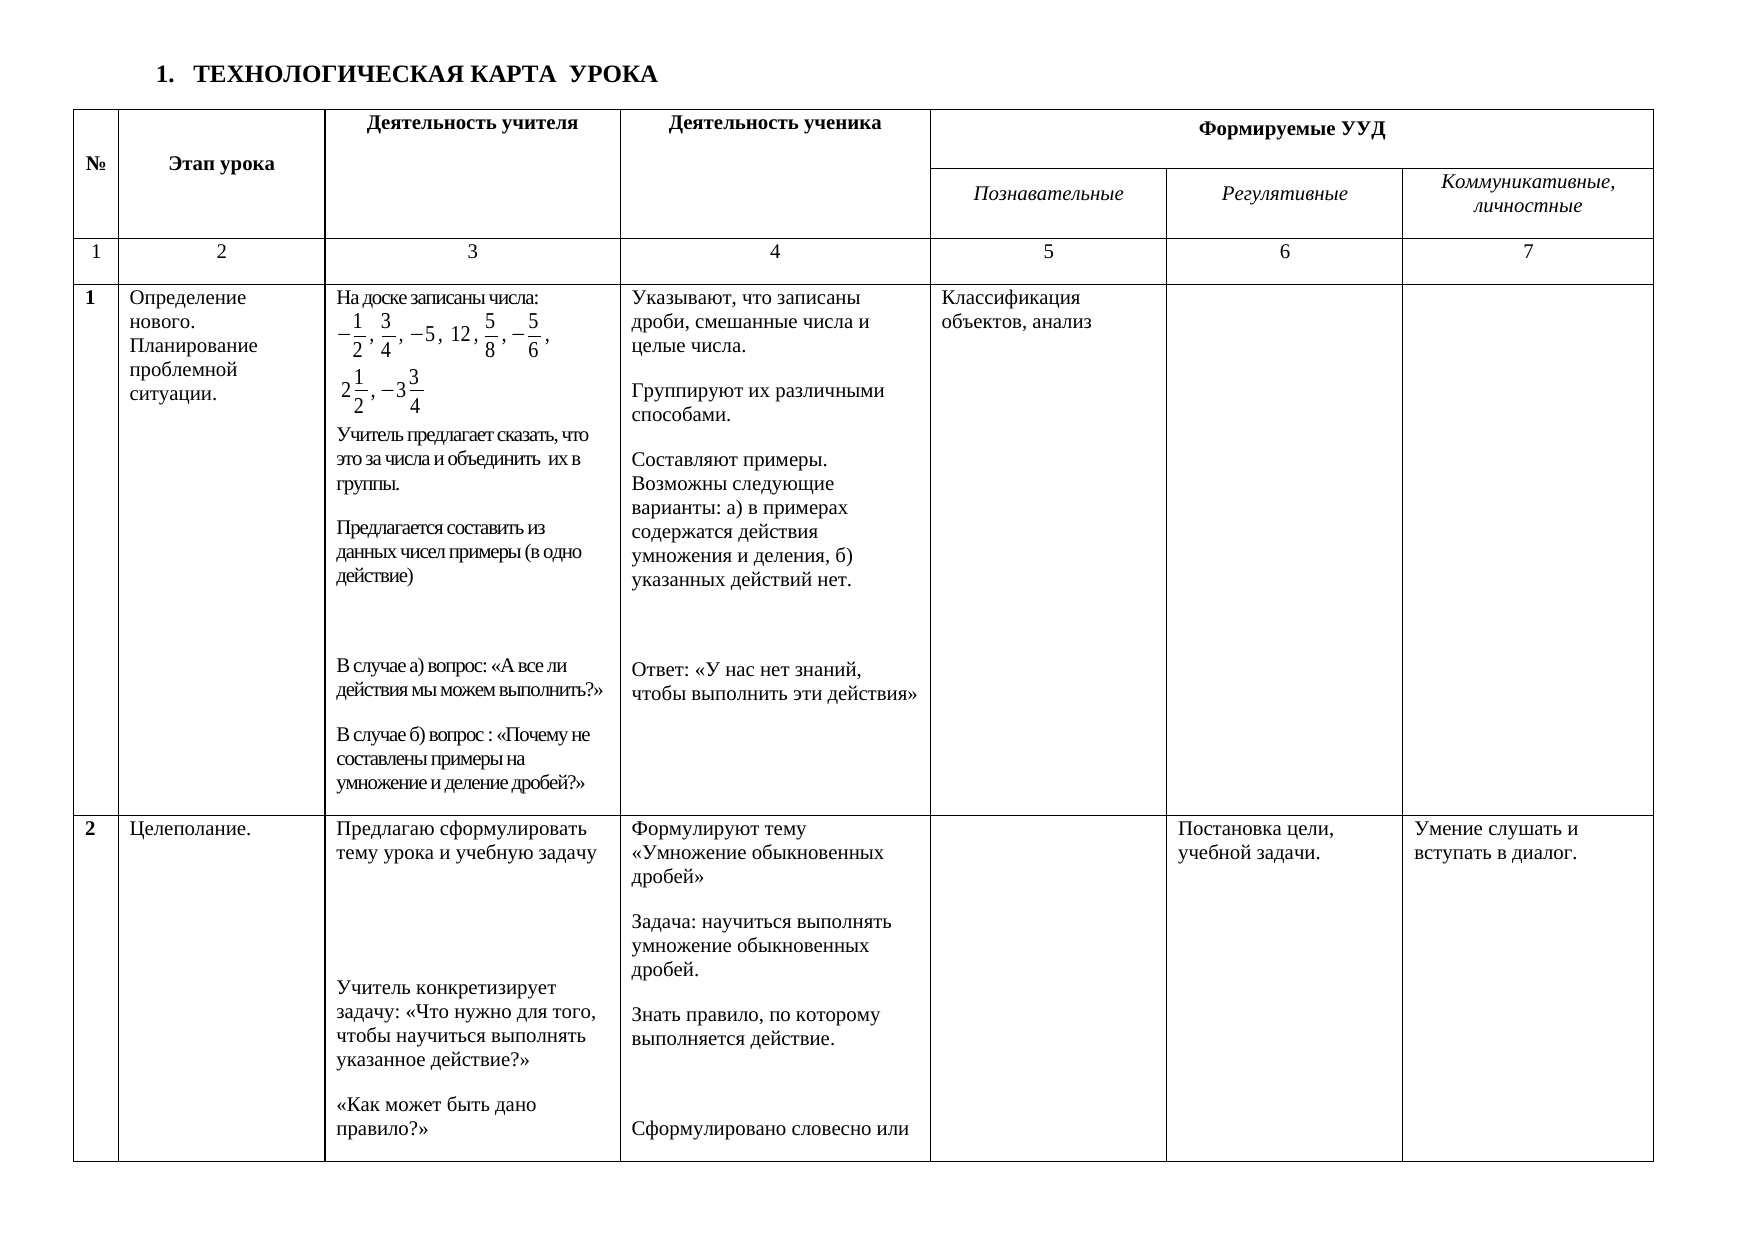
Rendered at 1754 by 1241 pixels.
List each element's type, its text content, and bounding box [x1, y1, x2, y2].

table_cell [931, 816, 1166, 1161]
table_cell Регулятивные [1167, 169, 1402, 238]
table_cell Указывают, что записаны дроби, смешанные числа и целые числа. Группируют их различными способами. Составляют примеры. Возможны следующие варианты: а) в примерах содержатся действия умножения и деления, б) указанных действий нет. Ответ: «У нас нет знаний, чтобы выполнить эти действия» [621, 285, 930, 815]
table_cell 5 [931, 239, 1166, 284]
table_cell Познавательные [931, 169, 1166, 238]
table_cell 1 [74, 239, 118, 284]
table_cell 4 [621, 239, 930, 284]
table_cell Умение слушать и вступать в диалог. [1403, 816, 1653, 1161]
table_cell 2 [74, 816, 118, 1161]
table_cell [1403, 285, 1653, 815]
table_header № [74, 110, 118, 238]
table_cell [326, 816, 620, 1161]
table_cell На доске записаны числа: Учитель предлагает сказать, что это за числа и объединить их в группы. Предлагается составить из данных чисел примеры (в одно действие) В случае а) вопрос: «А все ли действия мы можем выполнить?» В случае б) вопрос : «Почему не составлены примеры на умножение и деление дробей?» [326, 285, 620, 815]
table_cell Коммуникативные, личностные [1403, 169, 1653, 238]
table_header Деятельность ученика [621, 110, 930, 238]
table_cell 6 [1167, 239, 1402, 284]
table_cell 7 [1403, 239, 1653, 284]
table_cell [621, 816, 930, 1161]
list ТЕХНОЛОГИЧЕСКАЯ КАРТА УРОКА [156, 59, 1636, 88]
table_cell 1 [74, 285, 118, 815]
table_header Этап урока [119, 110, 324, 238]
table_cell Постановка цели, учебной задачи. [1167, 816, 1402, 1161]
table_cell Определение нового. Планирование проблемной ситуации. [119, 285, 324, 815]
table_cell 2 [119, 239, 324, 284]
table_cell 3 [326, 239, 620, 284]
table_cell Целеполание. [119, 816, 324, 1161]
table_cell Классификация объектов, анализ [931, 285, 1166, 815]
table_header Деятельность учителя [326, 110, 620, 238]
table_cell [1167, 285, 1402, 815]
table_header Формируемые УУД [931, 110, 1653, 168]
